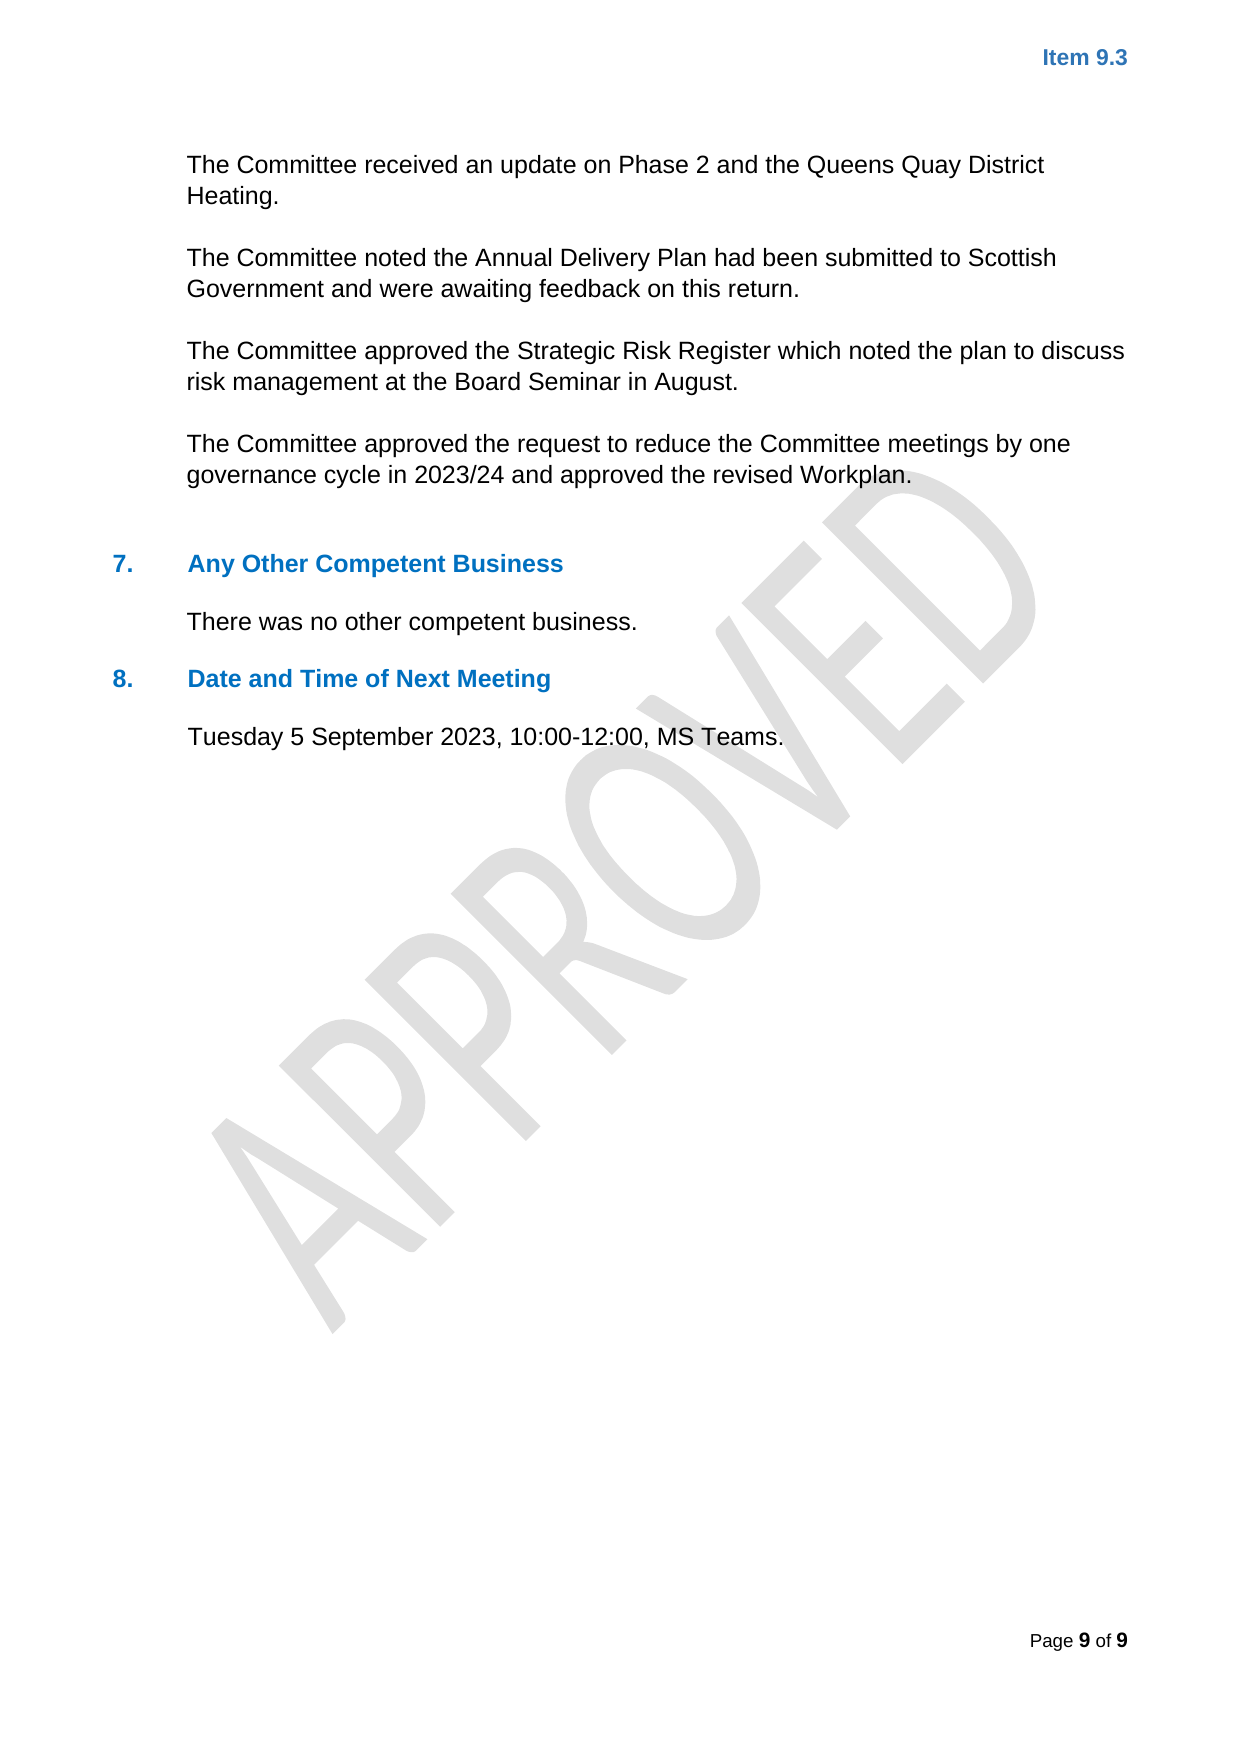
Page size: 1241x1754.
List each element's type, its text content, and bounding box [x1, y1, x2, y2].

text 8. Date and Time of Next Meeting [112, 664, 1128, 693]
text 7. Any Other Competent Business [112, 549, 1128, 578]
text Tuesday 5 September 2023, 10:00-12:00, MS Teams. [112, 721, 1128, 750]
text The Committee received an update on Phase 2 and the Queens Quay District Heating. [186, 150, 1128, 210]
text The Committee approved the Strategic Risk Register which noted the plan to discuss risk management at the Board Seminar in August. [186, 336, 1128, 396]
text There was no other competent business. [186, 606, 1128, 635]
text The Committee approved the request to reduce the Committee meetings by one governance cycle in 2023/24 and approved the revised Workplan. [186, 429, 1128, 489]
text The Committee noted the Annual Delivery Plan had been submitted to Scottish Government and were awaiting feedback on this return. [186, 243, 1128, 303]
